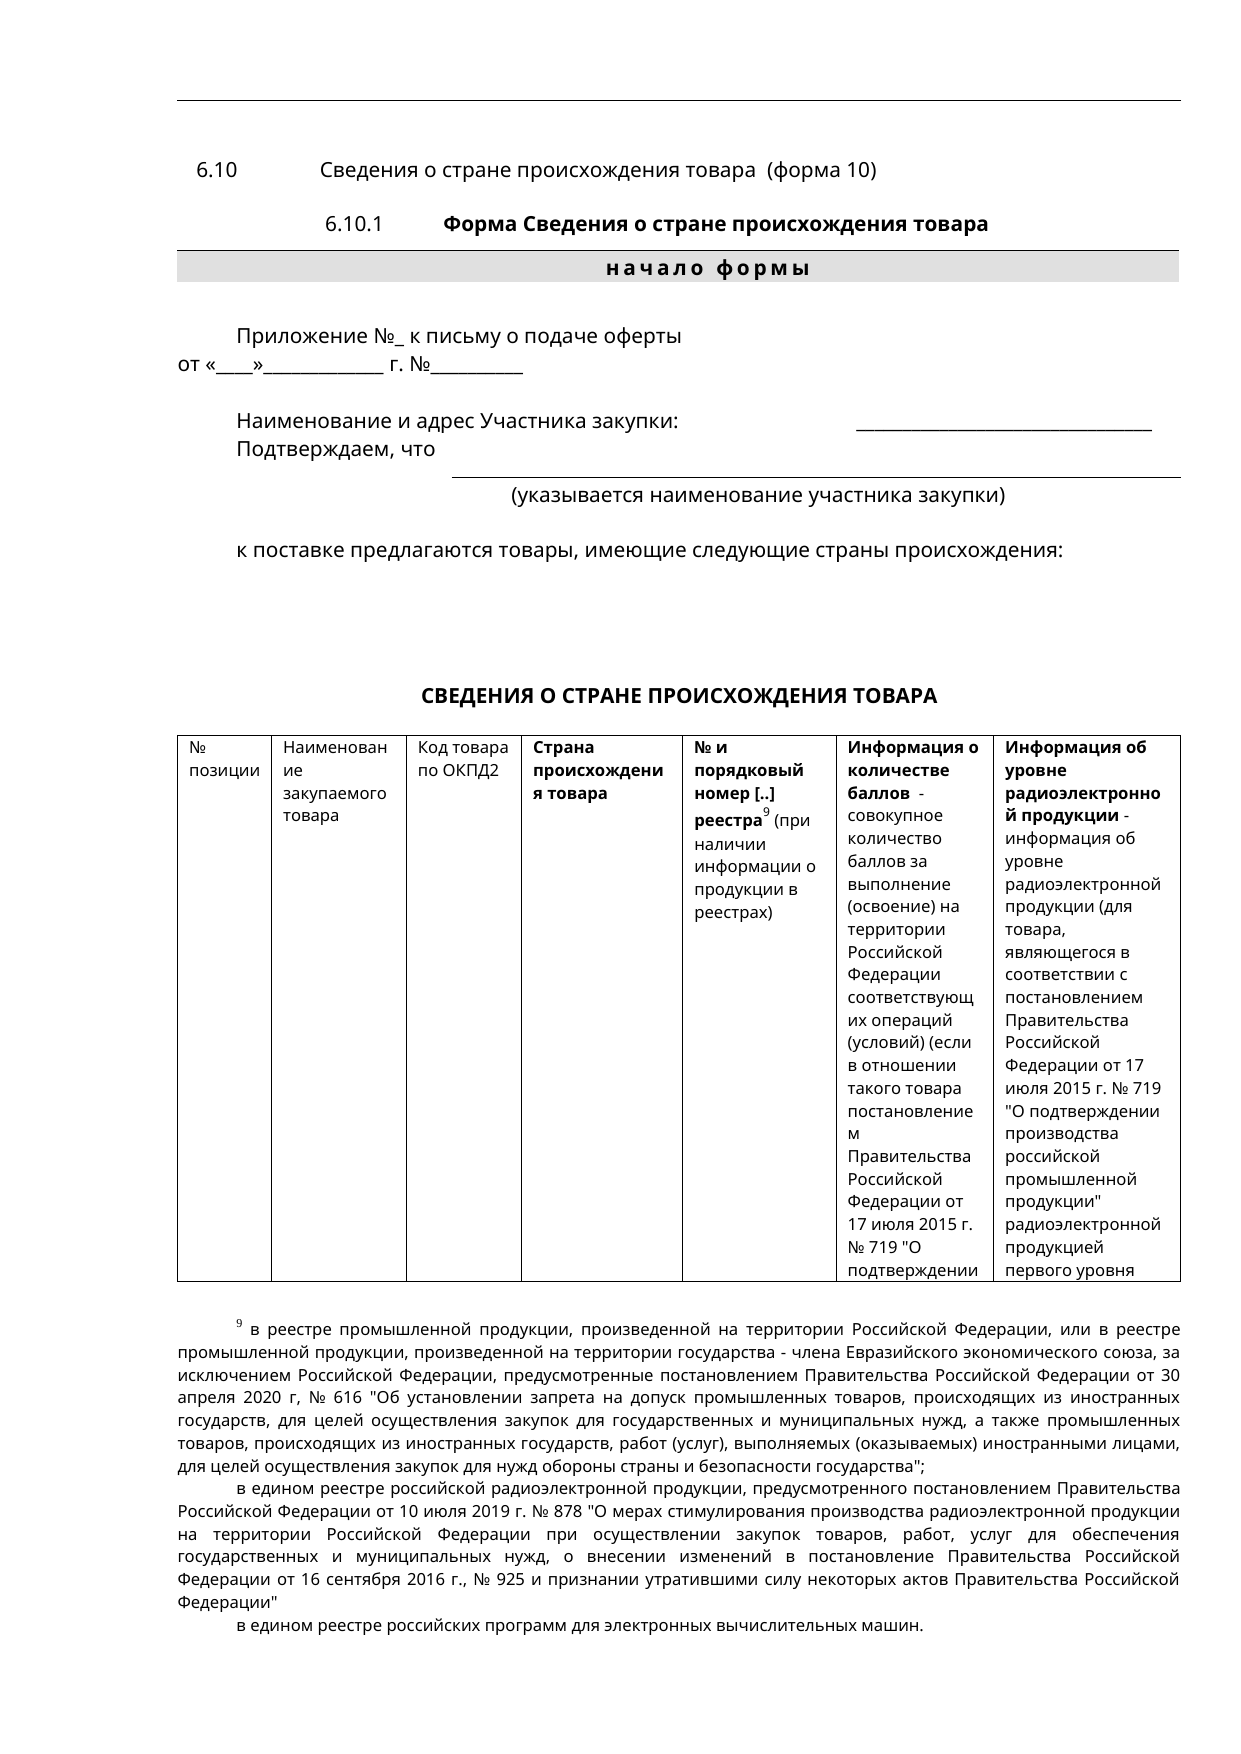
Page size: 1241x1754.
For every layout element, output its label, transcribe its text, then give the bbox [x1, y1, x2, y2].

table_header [522, 736, 682, 1281]
text (указывается наименование участника закупки) [452, 478, 1181, 509]
table_header Код товара по ОКПД2 [407, 736, 521, 1281]
text СВЕДЕНИЯ О СТРАНЕ ПРОИСХОЖДЕНИЯ ТОВАРА [177, 681, 1181, 710]
text Наименование и адрес Участника закупки: ________________________________ [177, 406, 1181, 434]
text Приложение №_ к письму о подаче оферты от «____»_____________ г. №__________ [177, 321, 1181, 378]
text к поставке предлагаются товары, имеющие следующие страны происхождения: [177, 535, 1181, 564]
table_header № позиции [178, 736, 271, 1281]
text начало формы [177, 251, 1179, 282]
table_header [272, 736, 406, 1281]
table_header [683, 736, 836, 1281]
list Форма Сведения о стране происхождения товара [325, 209, 1181, 237]
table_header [994, 736, 1180, 1281]
subtitle Сведения о стране происхождения товара (форма 10) [196, 156, 1181, 184]
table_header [837, 736, 993, 1281]
text Подтверждаем, что [177, 434, 1181, 463]
